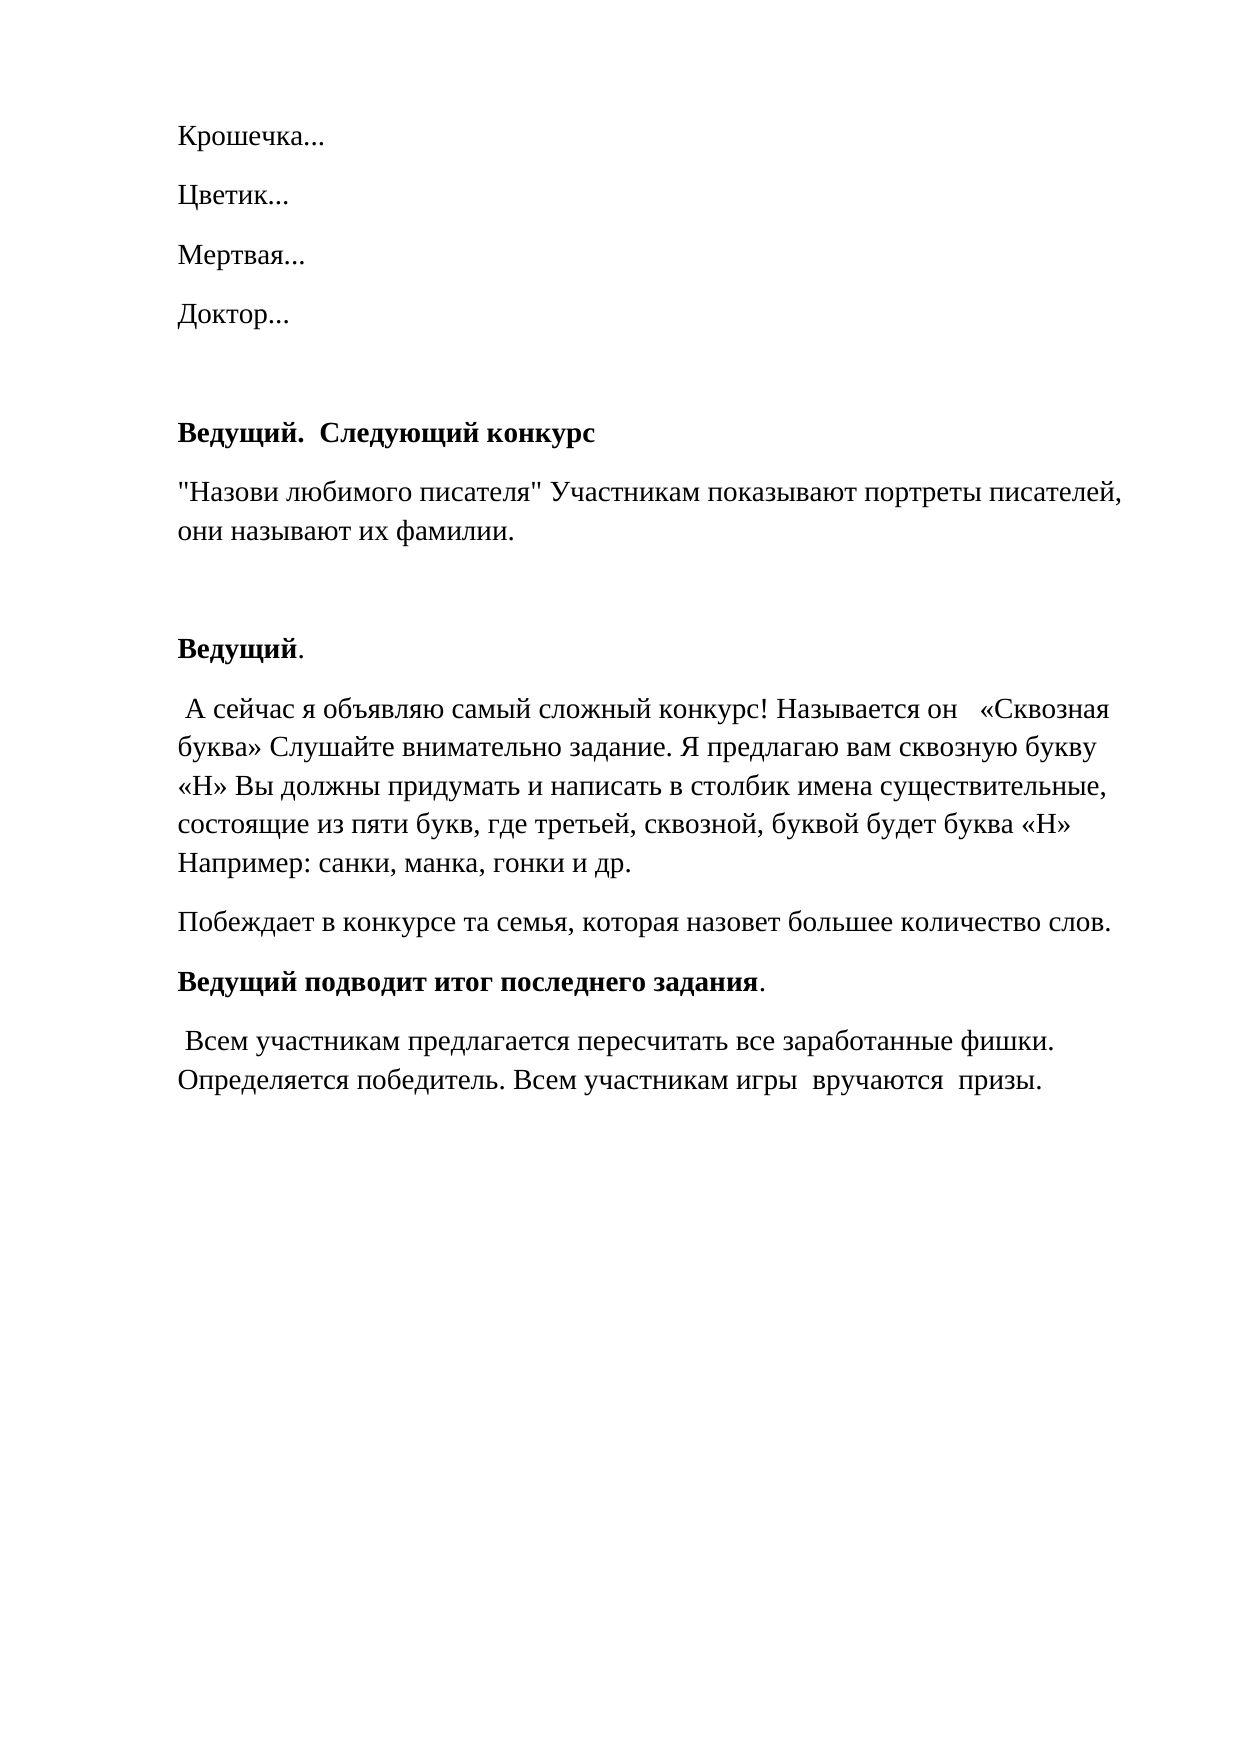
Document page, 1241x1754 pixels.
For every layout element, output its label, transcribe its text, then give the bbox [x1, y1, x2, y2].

text Крошечка... [177, 118, 1152, 152]
text Ведущий. Следующий конкурс [177, 415, 1152, 448]
text Всем участникам предлагается пересчитать все заработанные фишки. Определяется победитель. Всем участникам игры вручаются призы. [177, 1023, 1152, 1095]
text А сейчас я объявляю самый сложный конкурс! Называется он «Сквозная буква» Слушайте внимательно задание. Я предлагаю вам сквозную букву «Н» Вы должны придумать и написать в столбик имена существительные, состоящие из пяти букв, где третьей, сквозной, буквой будет буква «Н» Например: санки, манка, гонки и др. [177, 691, 1152, 879]
text Ведущий. [177, 632, 1152, 665]
text Ведущий подводит итог последнего задания. [177, 964, 1152, 997]
text "Назови любимого писателя" Участникам показывают портреты писателей, они называют их фамилии. [177, 474, 1152, 546]
text Мертвая... [177, 237, 1152, 270]
text Побеждает в конкурсе та семья, которая назовет большее количество слов. [177, 904, 1152, 938]
text Цветик... [177, 177, 1152, 211]
text Доктор... [177, 296, 1152, 330]
